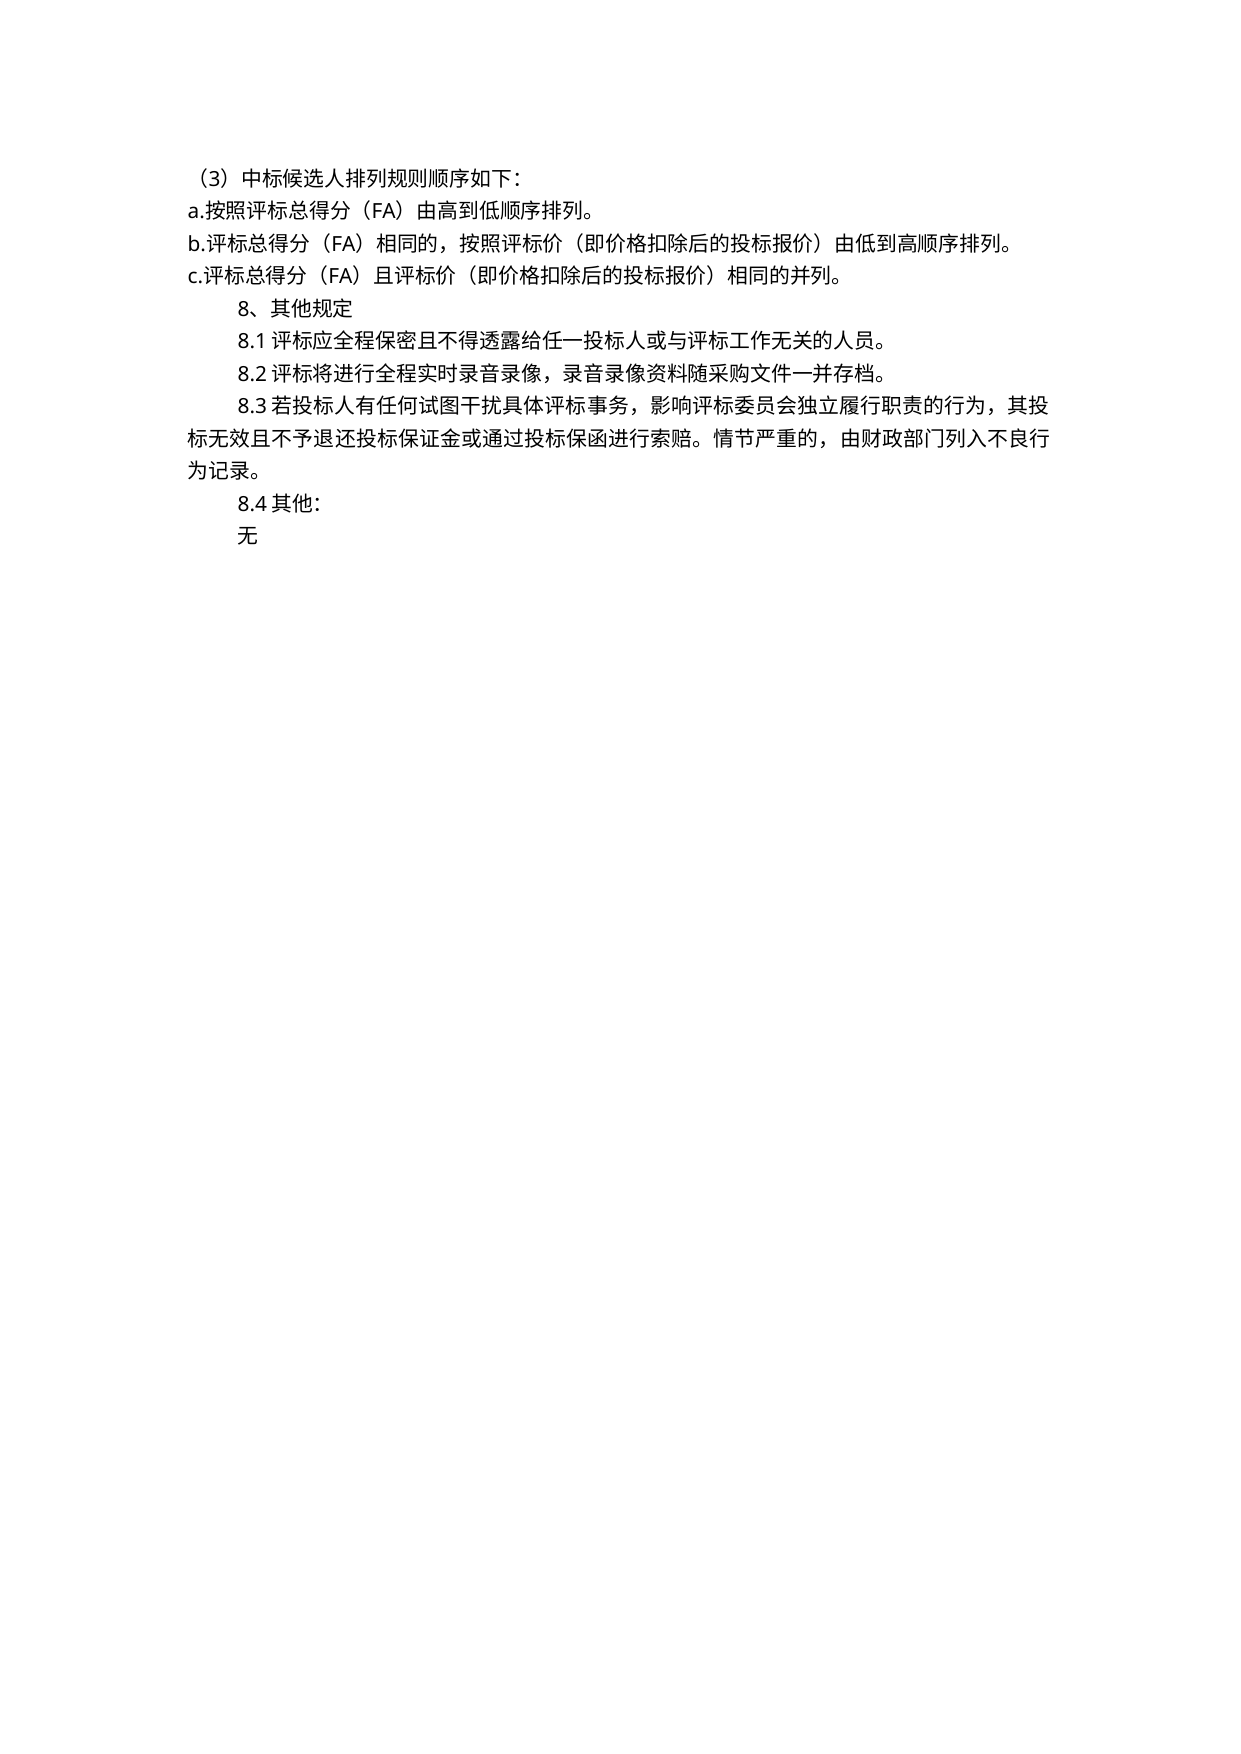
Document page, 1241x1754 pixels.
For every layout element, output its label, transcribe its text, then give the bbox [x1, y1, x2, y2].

text 无 [187, 519, 1053, 552]
text b.评标总得分（FA）相同的，按照评标价（即价格扣除后的投标报价）由低到高顺序排列。 [187, 227, 1053, 259]
text c.评标总得分（FA）且评标价（即价格扣除后的投标报价）相同的并列。 [187, 259, 1053, 292]
text a.按照评标总得分（FA）由高到低顺序排列。 [187, 194, 1053, 227]
text 8.3若投标人有任何试图干扰具体评标事务，影响评标委员会独立履行职责的行为，其投标无效且不予退还投标保证金或通过投标保函进行索赔。情节严重的，由财政部门列入不良行为记录。 [187, 389, 1053, 487]
text 8、其他规定 [187, 292, 1053, 324]
text 8.4其他： [187, 487, 1053, 519]
text 8.2评标将进行全程实时录音录像，录音录像资料随采购文件一并存档。 [187, 357, 1053, 389]
text （3）中标候选人排列规则顺序如下： [187, 162, 1053, 194]
text 8.1评标应全程保密且不得透露给任一投标人或与评标工作无关的人员。 [187, 324, 1053, 357]
